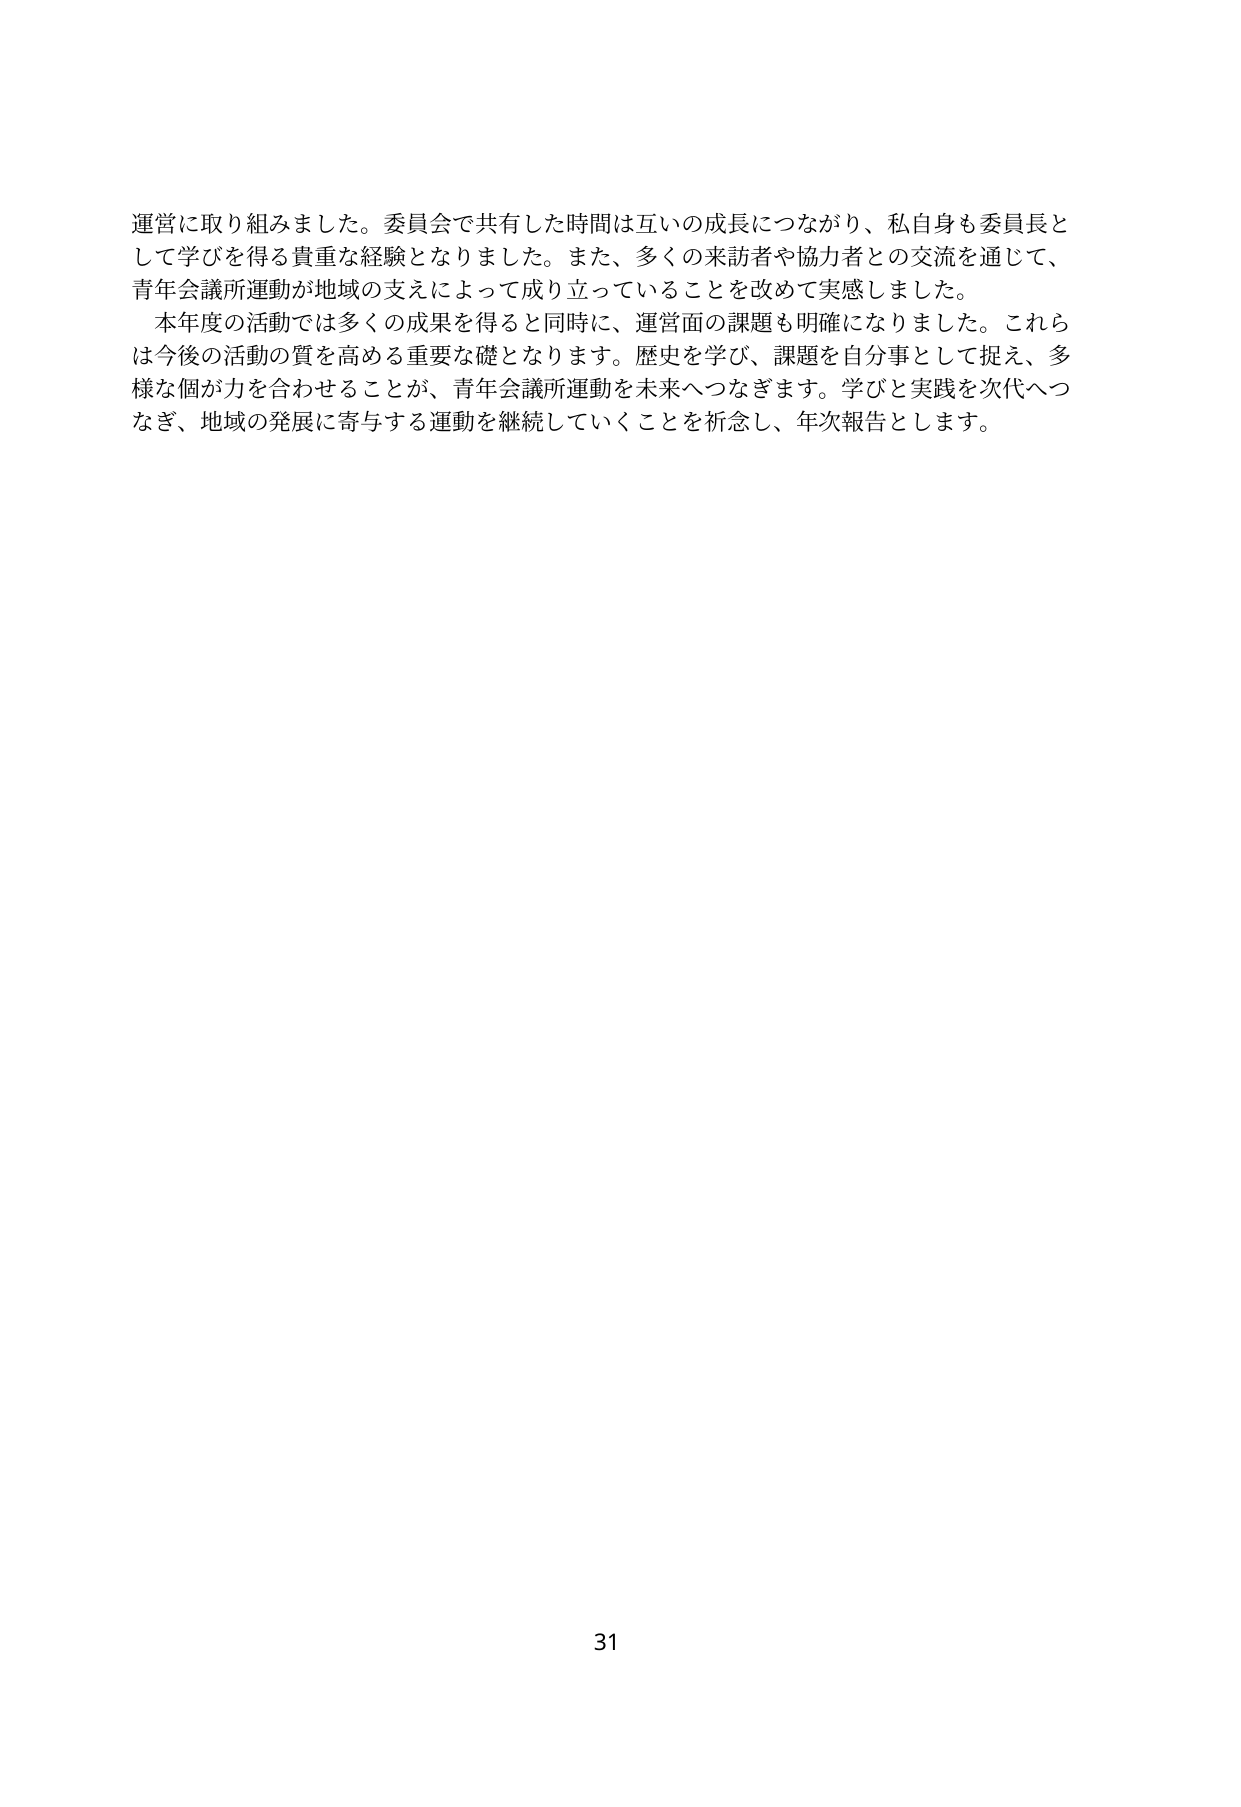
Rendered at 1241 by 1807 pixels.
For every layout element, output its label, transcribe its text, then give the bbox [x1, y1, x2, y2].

text 本年度の活動では多くの成果を得ると同時に、運営面の課題も明確になりました。これらは今後の活動の質を高める重要な礎となります。歴史を学び、課題を自分事として捉え、多様な個が力を合わせることが、青年会議所運動を未来へつなぎます。学びと実践を次代へつなぎ、地域の発展に寄与する運動を継続していくことを祈念し、年次報告とします。 [131, 305, 1082, 437]
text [131, 206, 1082, 305]
